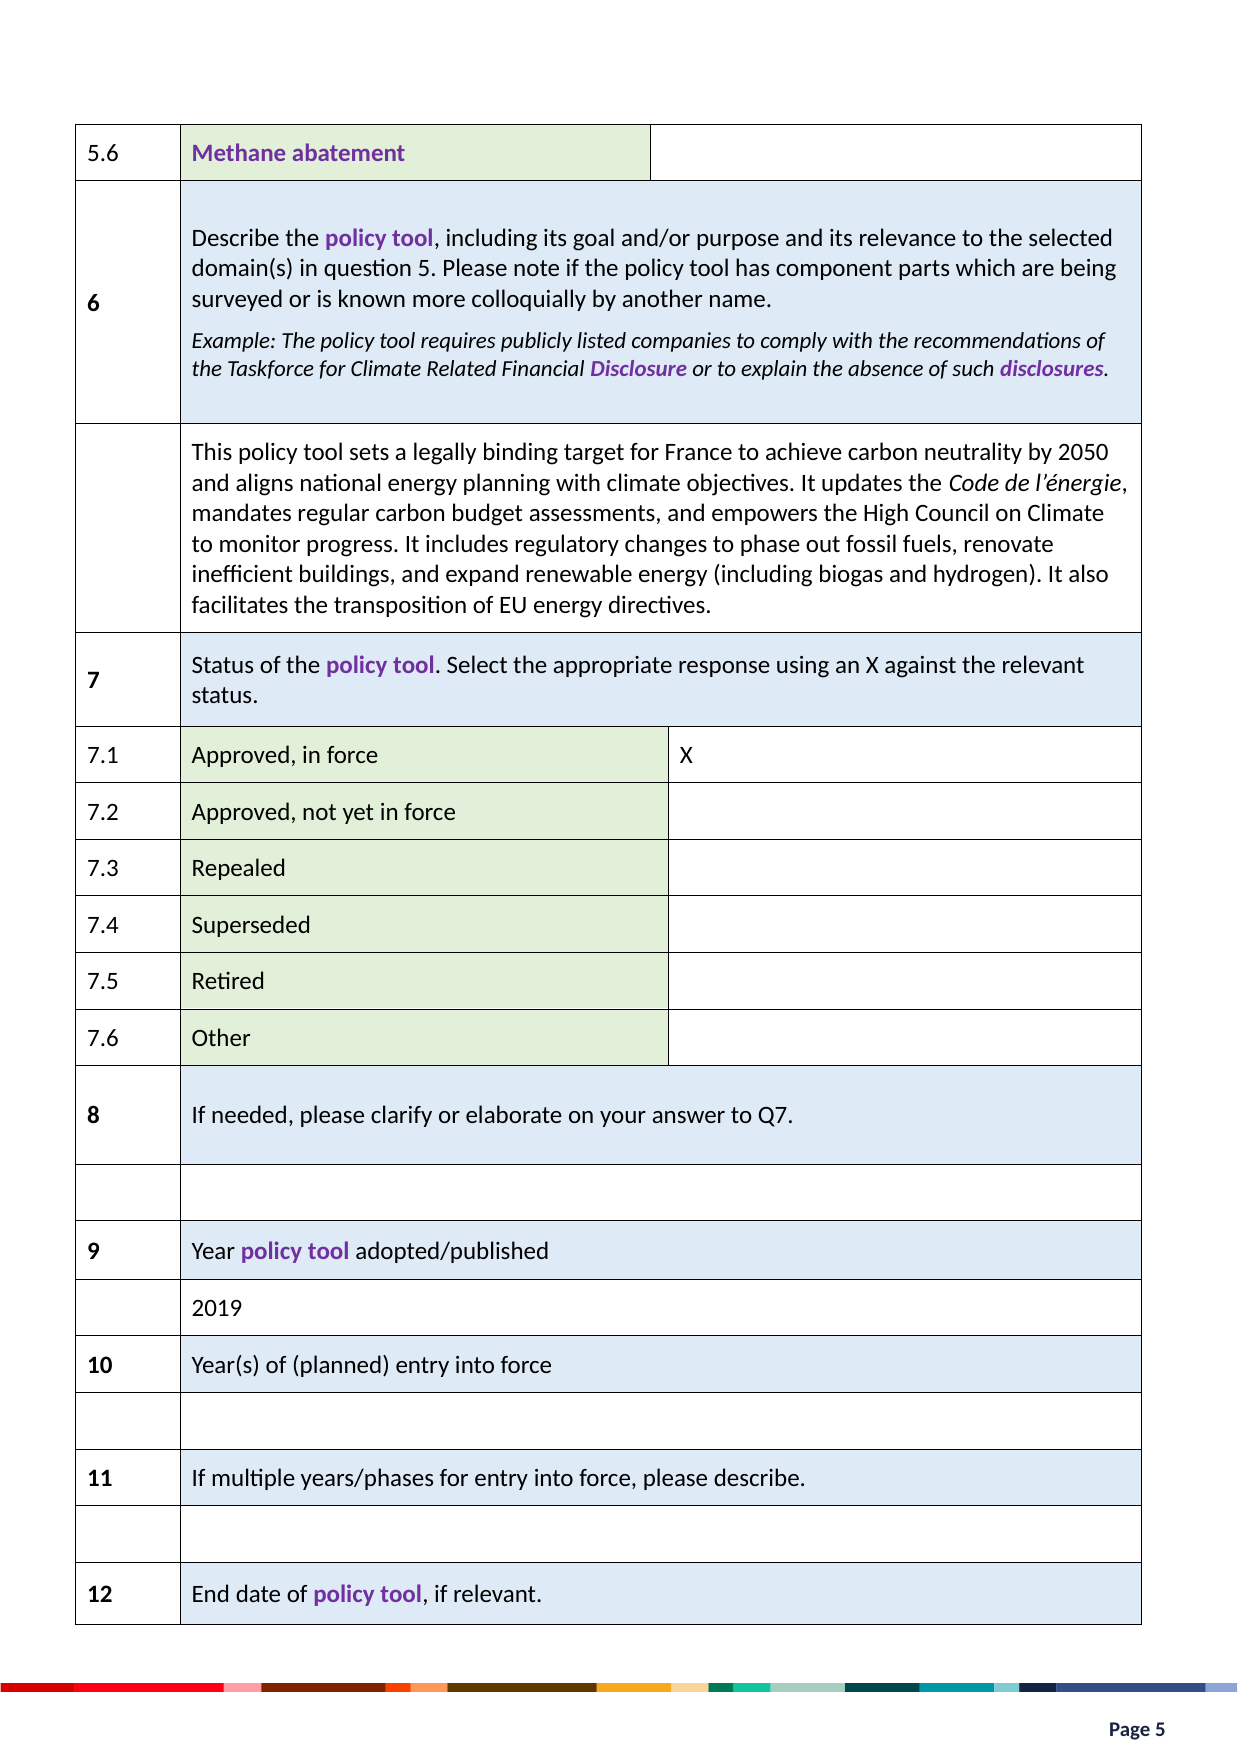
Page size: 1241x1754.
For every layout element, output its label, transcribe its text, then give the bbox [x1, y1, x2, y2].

table_cell Approved, in force [181, 727, 668, 782]
table_cell [669, 1010, 1141, 1065]
table_cell [181, 1393, 1141, 1448]
table_cell 5.6 [76, 125, 180, 180]
table_cell 9 [76, 1221, 180, 1279]
table_cell [669, 896, 1141, 952]
table_cell [669, 783, 1141, 839]
table_cell Describe the policy tool, including its goal and/or purpose and its relevance to the selected domain(s) in question 5. Please note if the policy tool has component parts which are being surveyed or is known more colloquially by another name. Example: The policy tool requires publicly listed companies to comply with the recommendations of the Taskforce for Climate Related Financial Disclosure or to explain the absence of such disclosures. [181, 181, 1141, 423]
table_cell 2019 [181, 1280, 1141, 1335]
table_cell 7.5 [76, 953, 180, 1008]
table_cell [76, 1165, 180, 1220]
table_cell 10 [76, 1336, 180, 1392]
picture [0, 1683, 1236, 1692]
table_cell [181, 1506, 1141, 1562]
table_cell 7.1 [76, 727, 180, 782]
table_cell [651, 125, 1141, 180]
table_cell [669, 840, 1141, 895]
table_cell [76, 1280, 180, 1335]
table_cell 7.4 [76, 896, 180, 952]
table_cell 12 [76, 1563, 180, 1624]
table_cell 11 [76, 1450, 180, 1505]
table_cell [181, 1165, 1141, 1220]
table_cell Year policy tool adopted/published [181, 1221, 1141, 1279]
table_cell [76, 1506, 180, 1562]
table_cell Superseded [181, 896, 668, 952]
table_cell 8 [76, 1066, 180, 1164]
table_cell 7.2 [76, 783, 180, 839]
table_cell Repealed [181, 840, 668, 895]
table_cell This policy tool sets a legally binding target for France to achieve carbon neutrality by 2050 and aligns national energy planning with climate objectives. It updates the Code de l’énergie, mandates regular carbon budget assessments, and empowers the High Council on Climate to monitor progress. It includes regulatory changes to phase out fossil fuels, renovate inefficient buildings, and expand renewable energy (including biogas and hydrogen). It also facilitates the transposition of EU energy directives. [181, 424, 1141, 632]
table_cell Retired [181, 953, 668, 1008]
table_cell Year(s) of (planned) entry into force [181, 1336, 1141, 1392]
table_cell If multiple years/phases for entry into force, please describe. [181, 1450, 1141, 1505]
table_cell [76, 424, 180, 632]
table_cell X [669, 727, 1141, 782]
table_cell If needed, please clarify or elaborate on your answer to Q7. [181, 1066, 1141, 1164]
table_cell 7 [76, 633, 180, 726]
table_cell 7.3 [76, 840, 180, 895]
table_cell 7.6 [76, 1010, 180, 1065]
table_cell Methane abatement [181, 125, 650, 180]
table_cell Other [181, 1010, 668, 1065]
table_cell [76, 1393, 180, 1448]
table_cell [669, 953, 1141, 1008]
table_cell Approved, not yet in force [181, 783, 668, 839]
table_cell End date of policy tool, if relevant. [181, 1563, 1141, 1624]
table_cell Status of the policy tool. Select the appropriate response using an X against the relevant status. [181, 633, 1141, 726]
table_cell 6 [76, 181, 180, 423]
